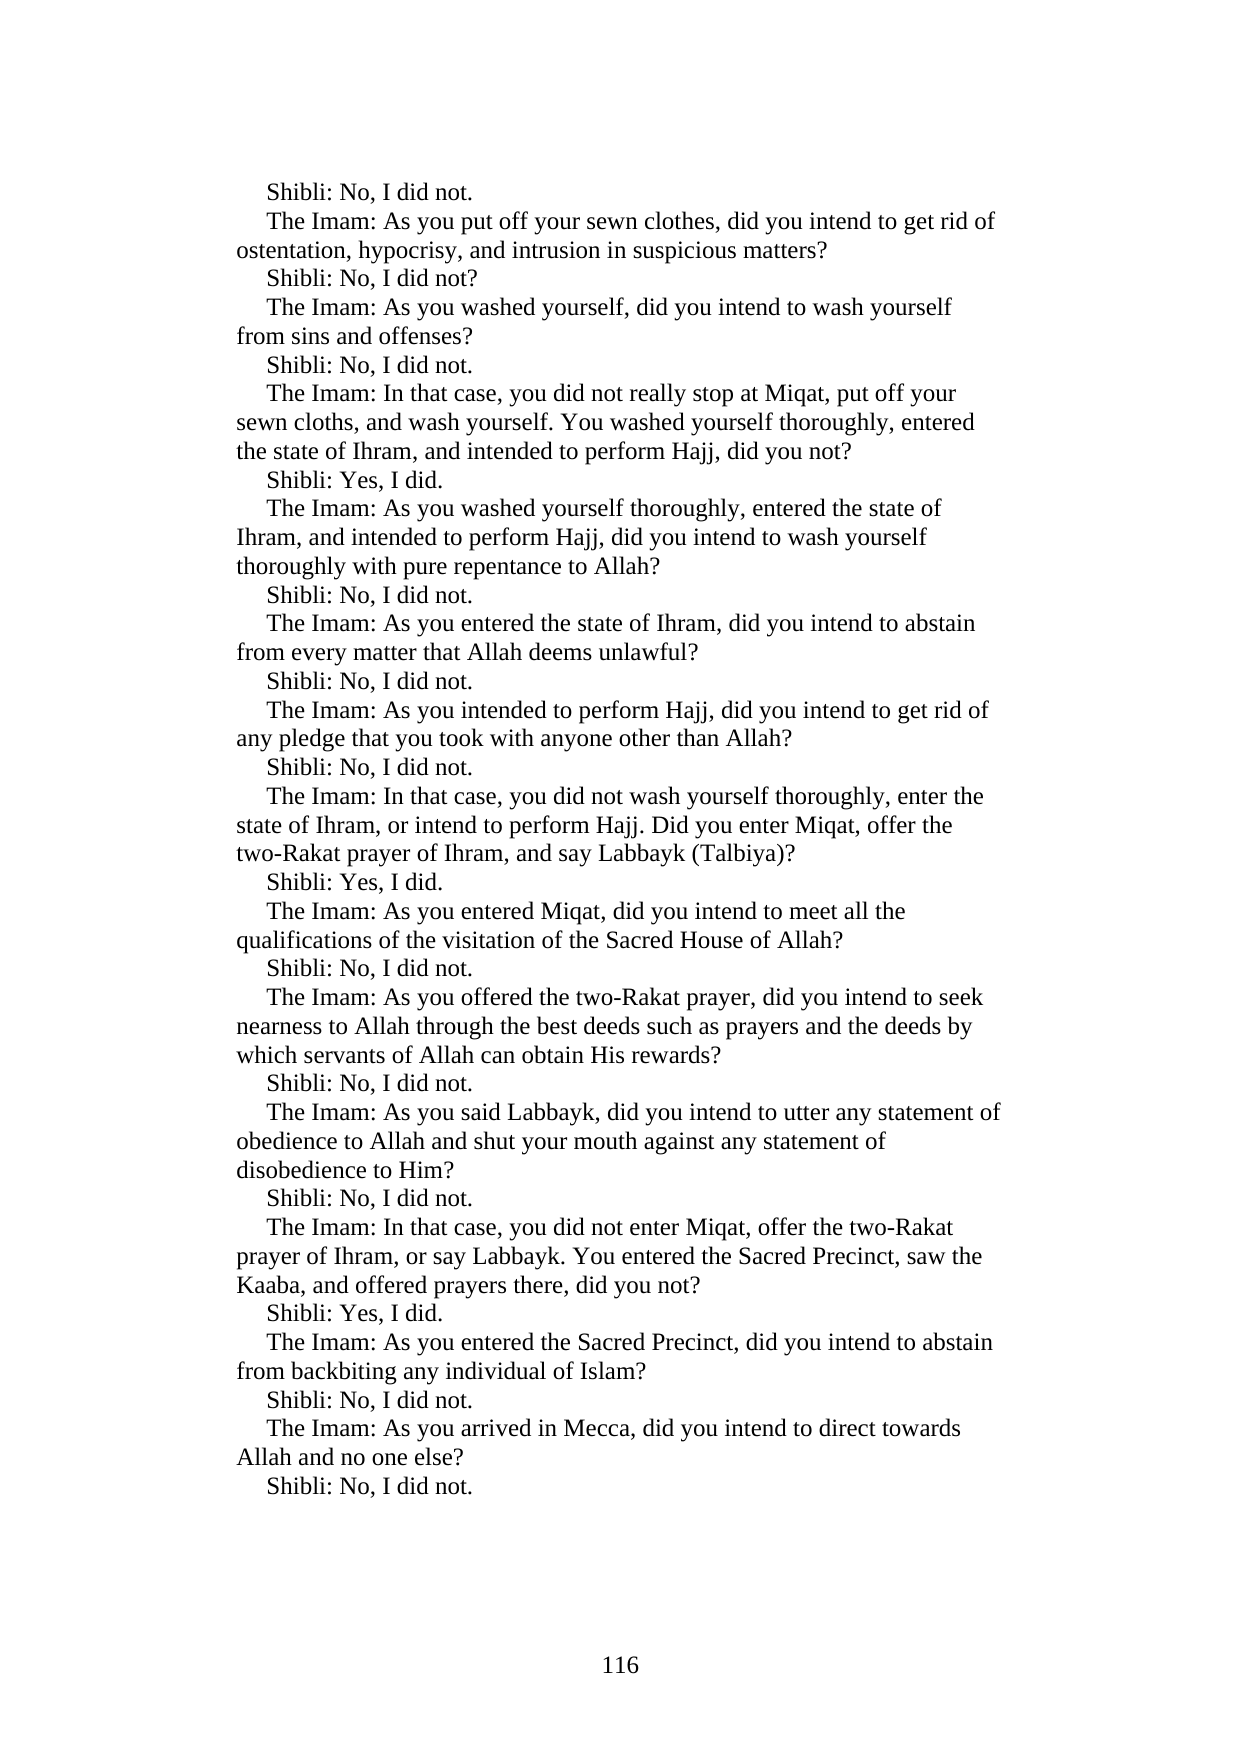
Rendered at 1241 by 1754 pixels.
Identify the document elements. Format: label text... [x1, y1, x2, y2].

text The Imam: As you washed yourself thoroughly, entered the state of Ihram, and intended to perform Hajj, did you intend to wash yourself thoroughly with pure repentance to Allah? [236, 493, 1004, 580]
text Shibli: Yes, I did. [236, 465, 1004, 493]
text The Imam: As you offered the two-Rakat prayer, did you intend to seek nearness to Allah through the best deeds such as prayers and the deeds by which servants of Allah can obtain His rewards? [236, 982, 1004, 1068]
text The Imam: In that case, you did not really stop at Miqat, put off your sewn cloths, and wash yourself. You washed yourself thoroughly, entered the state of Ihram, and intended to perform Hajj, did you not? [236, 378, 1004, 465]
text Shibli: No, I did not. [236, 350, 1004, 378]
text Shibli: Yes, I did. [236, 1298, 1004, 1327]
text Shibli: No, I did not. [236, 580, 1004, 608]
text Shibli: No, I did not. [236, 953, 1004, 982]
text The Imam: As you washed yourself, did you intend to wash yourself from sins and offenses? [236, 292, 1004, 350]
text Shibli: No, I did not. [236, 1068, 1004, 1097]
text The Imam: As you entered the state of Ihram, did you intend to abstain from every matter that Allah deems unlawful? [236, 608, 1004, 666]
text Shibli: No, I did not. [236, 1183, 1004, 1212]
text The Imam: As you put off your sewn clothes, did you intend to get rid of ostentation, hypocrisy, and intrusion in suspicious matters? [236, 206, 1004, 263]
text The Imam: As you arrived in Mecca, did you intend to direct towards Allah and no one else? [236, 1413, 1004, 1471]
text Shibli: No, I did not. [236, 666, 1004, 695]
text The Imam: As you intended to perform Hajj, did you intend to get rid of any pledge that you took with anyone other than Allah? [236, 695, 1004, 752]
text The Imam: As you entered the Sacred Precinct, did you intend to abstain from backbiting any individual of Islam? [236, 1327, 1004, 1385]
text Shibli: Yes, I did. [236, 867, 1004, 896]
text Shibli: No, I did not? [236, 263, 1004, 292]
text Shibli: No, I did not. [236, 752, 1004, 781]
text The Imam: As you said Labbayk, did you intend to utter any statement of obedience to Allah and shut your mouth against any statement of disobedience to Him? [236, 1097, 1004, 1183]
text Shibli: No, I did not. [236, 1471, 1004, 1500]
text Shibli: No, I did not. [236, 177, 1004, 206]
text The Imam: As you entered Miqat, did you intend to meet all the qualifications of the visitation of the Sacred House of Allah? [236, 896, 1004, 953]
text Shibli: No, I did not. [236, 1385, 1004, 1413]
text The Imam: In that case, you did not enter Miqat, offer the two-Rakat prayer of Ihram, or say Labbayk. You entered the Sacred Precinct, saw the Kaaba, and offered prayers there, did you not? [236, 1212, 1004, 1298]
text The Imam: In that case, you did not wash yourself thoroughly, enter the state of Ihram, or intend to perform Hajj. Did you enter Miqat, offer the two-Rakat prayer of Ihram, and say Labbayk (Talbiya)? [236, 781, 1004, 867]
